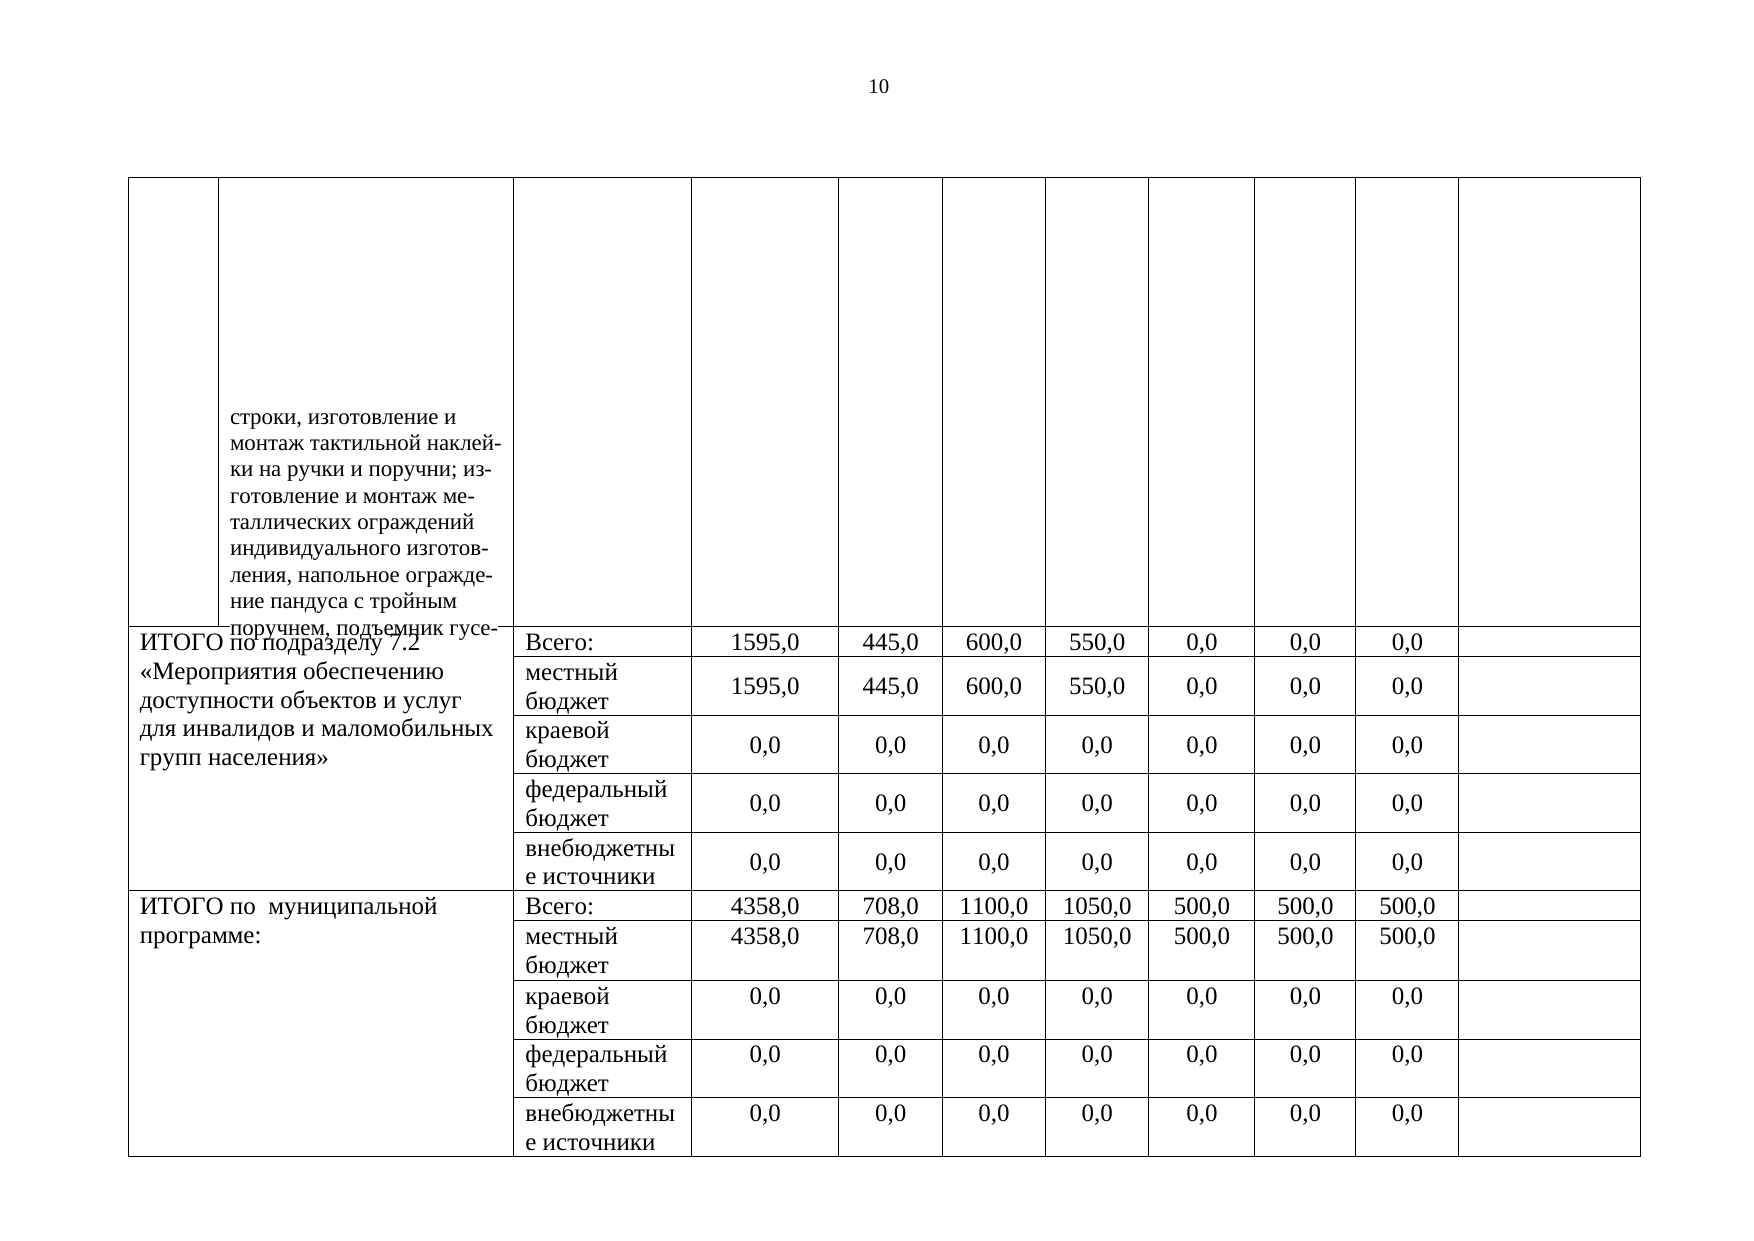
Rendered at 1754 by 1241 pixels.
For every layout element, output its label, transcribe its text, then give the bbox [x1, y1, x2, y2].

table_cell 500,0 [1255, 891, 1355, 920]
table_cell 0,0 [839, 981, 942, 1038]
table_cell краевой бюджет [514, 716, 691, 773]
table_cell 500,0 [1356, 891, 1458, 920]
table_cell 0,0 [1255, 657, 1355, 714]
table_cell 600,0 [943, 627, 1045, 656]
table_cell 0,0 [839, 1098, 942, 1156]
table_cell 0,0 [839, 716, 942, 773]
table_cell 0,0 [1356, 981, 1458, 1038]
table_cell 500,0 [1149, 891, 1254, 920]
table_cell 4358,0 [692, 921, 838, 980]
table_cell 0,0 [1149, 716, 1254, 773]
table_cell 0,0 [1149, 981, 1254, 1038]
table_cell 0,0 [1149, 774, 1254, 832]
table_cell 0,0 [1046, 833, 1148, 890]
table_cell 0,0 [943, 774, 1045, 832]
table_cell 0,0 [1149, 1098, 1254, 1156]
table_cell ИТОГО по подразделу 7.2 «Мероприятия обеспечению доступности объектов и услуг для инвалидов и маломобильных групп населения» [129, 627, 513, 890]
table_cell 1595,0 [692, 627, 838, 656]
table_cell 445,0 [839, 657, 942, 714]
table_cell 500,0 [1356, 921, 1458, 980]
table_cell 0,0 [943, 833, 1045, 890]
table_cell 0,0 [1356, 1098, 1458, 1156]
table_cell 0,0 [1255, 833, 1355, 890]
table_cell Всего: [514, 891, 691, 920]
table_cell [1459, 891, 1640, 920]
table_cell [1459, 774, 1640, 832]
table_cell 0,0 [692, 1040, 838, 1097]
table_cell 500,0 [1255, 921, 1355, 980]
table_cell федеральный бюджет [514, 1040, 691, 1097]
table_cell 0,0 [839, 1040, 942, 1097]
table_cell федеральный бюджет [514, 774, 691, 832]
table_cell местный бюджет [514, 921, 691, 980]
table_cell 0,0 [839, 774, 942, 832]
table_cell [1459, 627, 1640, 656]
table_cell [1459, 1098, 1640, 1156]
table_cell 550,0 [1046, 627, 1148, 656]
table_cell 0,0 [1046, 1098, 1148, 1156]
table_cell 0,0 [1255, 1098, 1355, 1156]
table_cell местный бюджет [514, 657, 691, 714]
table_cell [1459, 1040, 1640, 1097]
table_cell 0,0 [1255, 774, 1355, 832]
table_cell ИТОГО по муниципальной программе: [129, 891, 513, 1156]
table_cell 0,0 [1149, 627, 1254, 656]
table_cell 708,0 [839, 921, 942, 980]
table_cell 0,0 [692, 981, 838, 1038]
table_cell 0,0 [1356, 657, 1458, 714]
table_cell 0,0 [1356, 716, 1458, 773]
table_cell [1459, 833, 1640, 890]
table_cell 0,0 [1149, 1040, 1254, 1097]
table_cell 1595,0 [692, 657, 838, 714]
table_cell внебюджетные источники [514, 1098, 691, 1156]
table_cell [1459, 657, 1640, 714]
table_cell 0,0 [1356, 627, 1458, 656]
table_cell 0,0 [1356, 1040, 1458, 1097]
table_cell 600,0 [943, 657, 1045, 714]
table_cell 4358,0 [692, 891, 838, 920]
table_cell 0,0 [1149, 657, 1254, 714]
table_cell 0,0 [1046, 981, 1148, 1038]
table_cell краевой бюджет [514, 981, 691, 1038]
table_cell 708,0 [839, 891, 942, 920]
table_cell 0,0 [692, 833, 838, 890]
table_cell 0,0 [692, 774, 838, 832]
table_cell 0,0 [1255, 627, 1355, 656]
table_cell 0,0 [943, 1040, 1045, 1097]
table_cell 1050,0 [1046, 891, 1148, 920]
table_cell 445,0 [839, 627, 942, 656]
table_cell [1459, 921, 1640, 980]
table_cell 0,0 [943, 716, 1045, 773]
table_cell 0,0 [943, 1098, 1045, 1156]
table_cell 1050,0 [1046, 921, 1148, 980]
table_cell 1100,0 [943, 921, 1045, 980]
table_cell 550,0 [1046, 657, 1148, 714]
table_cell 0,0 [1149, 833, 1254, 890]
table_cell 500,0 [1149, 921, 1254, 980]
table_cell 0,0 [692, 716, 838, 773]
table_cell [1459, 981, 1640, 1038]
table_cell 0,0 [1255, 1040, 1355, 1097]
table_cell [1459, 716, 1640, 773]
table_cell 0,0 [943, 981, 1045, 1038]
table_cell 0,0 [692, 1098, 838, 1156]
table_cell внебюджетные источники [514, 833, 691, 890]
table_cell 0,0 [1255, 716, 1355, 773]
table_cell 0,0 [1046, 1040, 1148, 1097]
table_cell 0,0 [1046, 774, 1148, 832]
table_cell 0,0 [839, 833, 942, 890]
table_cell 1100,0 [943, 891, 1045, 920]
table_cell 0,0 [1356, 774, 1458, 832]
table_cell 0,0 [1046, 716, 1148, 773]
table_cell Всего: [514, 627, 691, 656]
table_cell 0,0 [1255, 981, 1355, 1038]
table_cell 0,0 [1356, 833, 1458, 890]
